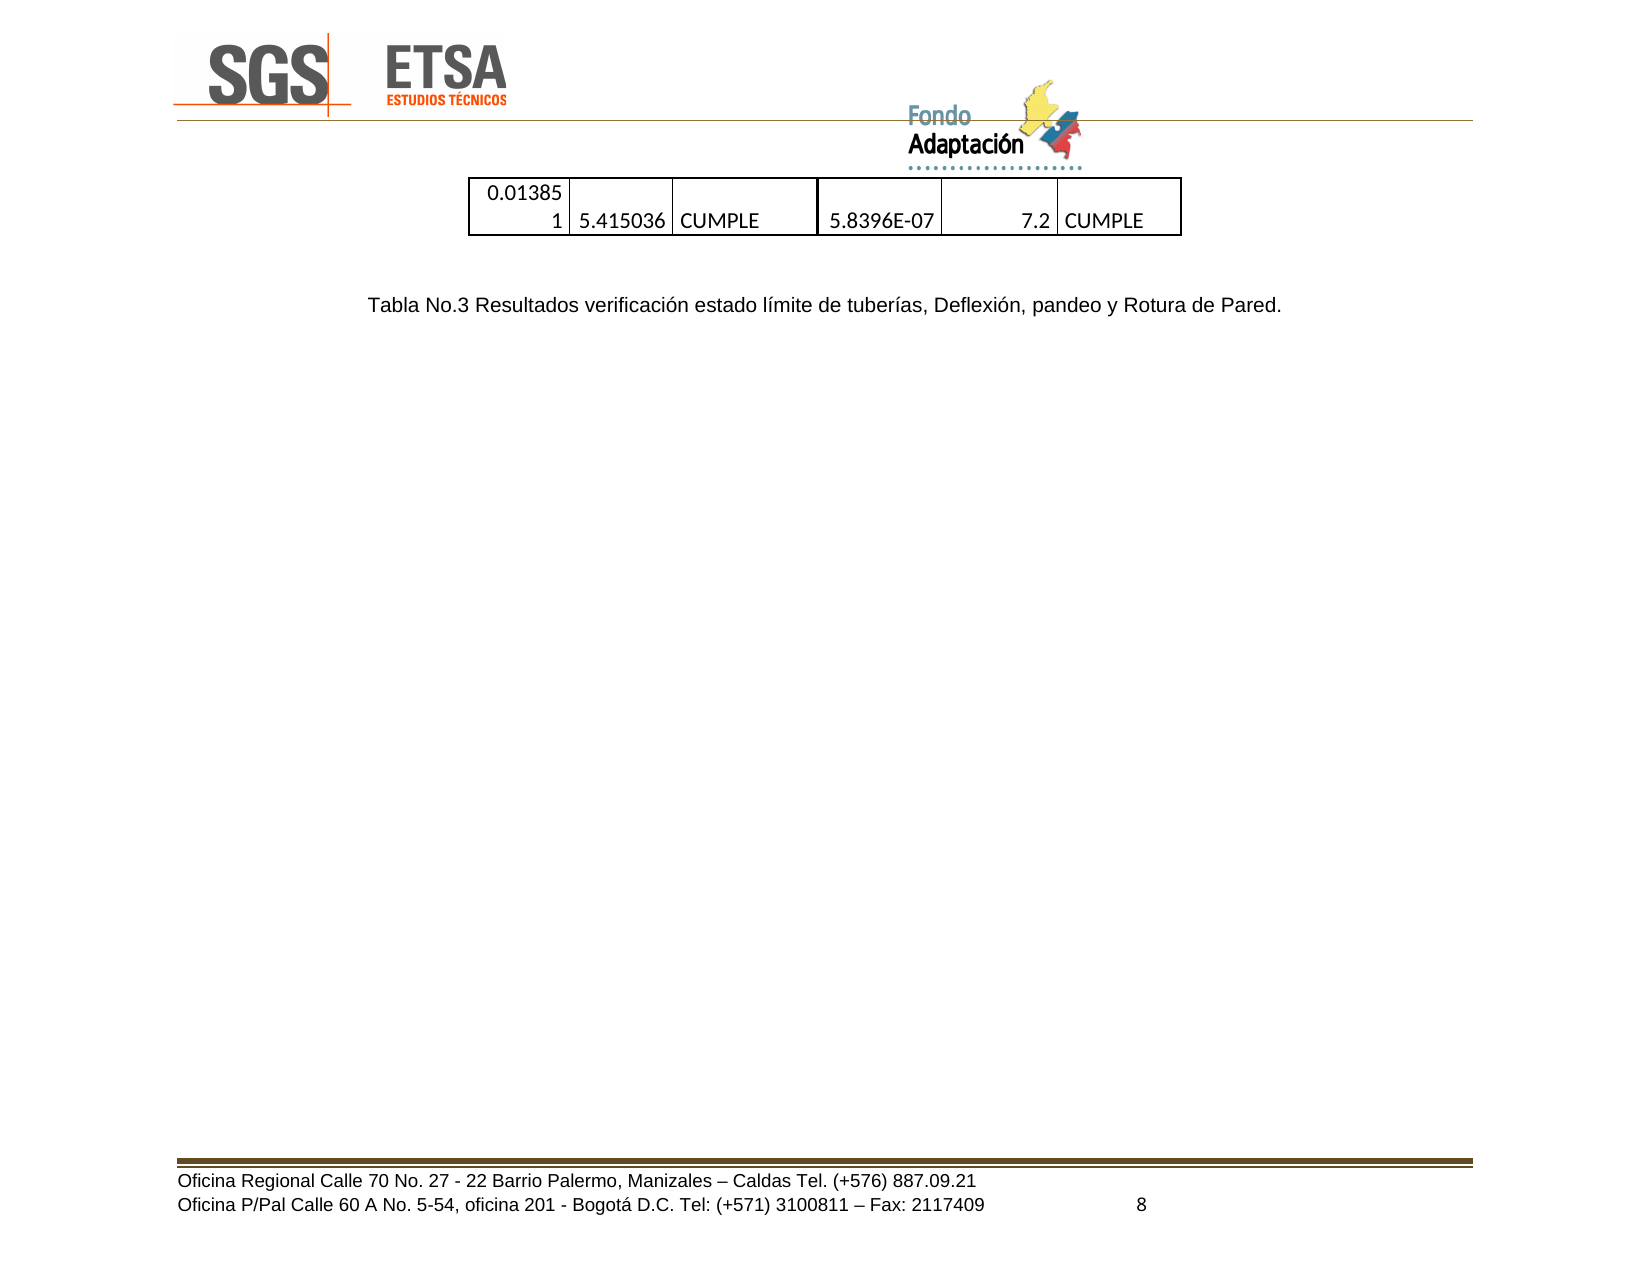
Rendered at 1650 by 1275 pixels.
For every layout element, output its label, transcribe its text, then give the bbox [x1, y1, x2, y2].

table_cell CUMPLE [1058, 179, 1180, 234]
table_cell CUMPLE [673, 179, 816, 234]
text Tabla No.3 Resultados verificación estado límite de tuberías, Deflexión, pandeo y Rotura de Pared. [177, 293, 1473, 317]
table_cell 5.8396E-07 [819, 179, 941, 234]
table_cell 7.2 [942, 179, 1057, 234]
picture [904, 121, 1099, 175]
table_cell 5.415036 [570, 179, 672, 234]
picture [173, 33, 507, 117]
table_cell 0.013851 [470, 179, 569, 234]
picture [904, 73, 1099, 120]
